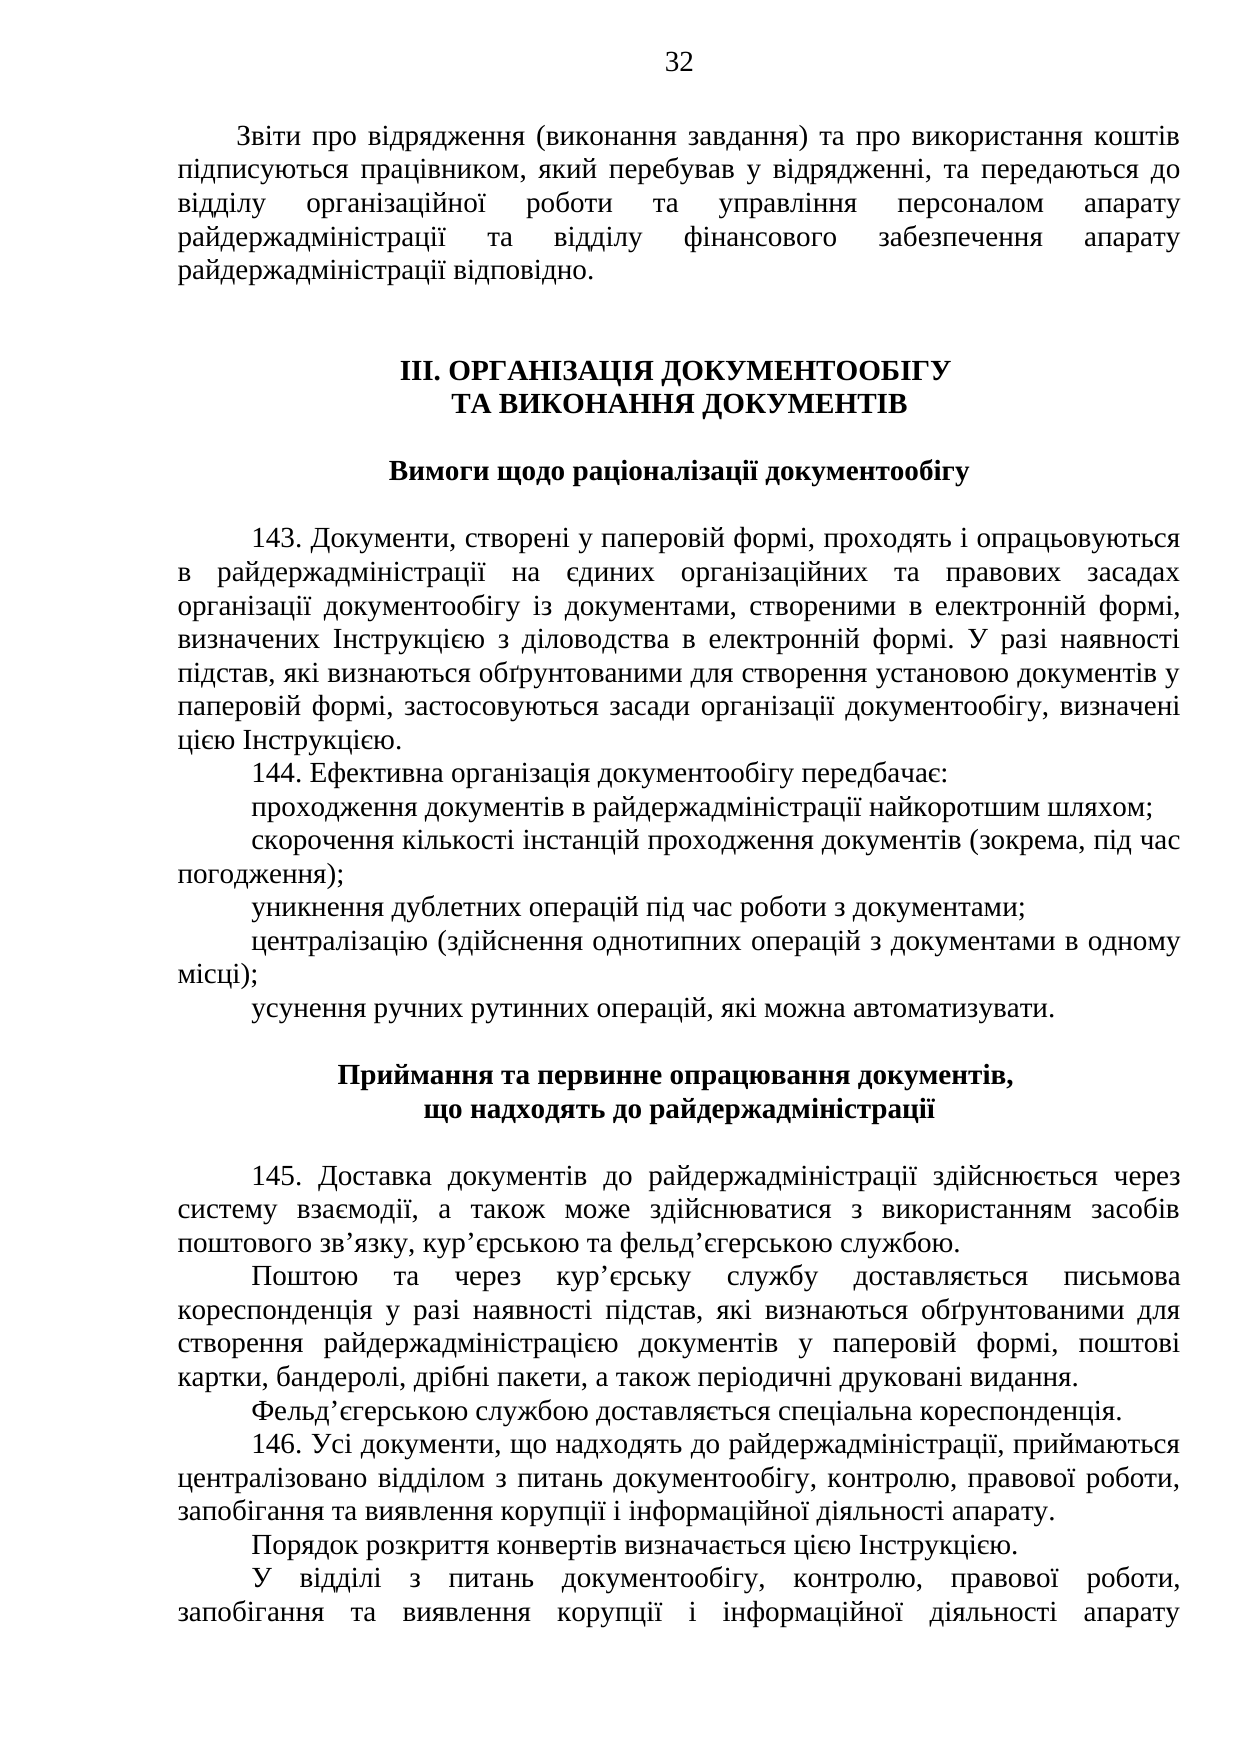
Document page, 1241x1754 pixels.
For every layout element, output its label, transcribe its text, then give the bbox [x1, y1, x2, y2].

text усунення ручних рутинних операцій, які можна автоматизувати. [177, 990, 1181, 1024]
text 145. Доставка документів до райдержадміністрації здійснюється через систему взаємодії, а також може здійснюватися з використанням засобів поштового зв’язку, кур’єрською та фельд’єгерською службою. [177, 1158, 1181, 1258]
text Фельд’єгерською службою доставляється спеціальна кореспонденція. [177, 1393, 1181, 1426]
text III. ОРГАНІЗАЦІЯ ДОКУМЕНТООБІГУ ТА ВИКОНАННЯ ДОКУМЕНТІВ [177, 353, 1181, 420]
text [177, 1560, 1181, 1627]
text проходження документів в райдержадміністрації найкоротшим шляхом; [177, 789, 1181, 822]
text Вимоги щодо раціоналізації документообігу [177, 453, 1181, 487]
text 144. Ефективна організація документообігу передбачає: [177, 755, 1181, 789]
text уникнення дублетних операцій під час роботи з документами; [177, 889, 1181, 923]
text Приймання та первинне опрацювання документів, що надходять до райдержадміністрації [177, 1057, 1181, 1124]
text 143. Документи, створені у паперовій формі, проходять і опрацьовуються в райдержадміністрації на єдиних організаційних та правових засадах організації документообігу із документами, створеними в електронній формі, визначених Інструкцією з діловодства в електронній формі. У разі наявності підстав, які визнаються обґрунтованими для створення установою документів у паперовій формі, застосовуються засади організації документообігу, визначені цією Інструкцією. [177, 521, 1181, 755]
text Поштою та через кур’єрську службу доставляється письмова кореспонденція у разі наявності підстав, які визнаються обґрунтованими для створення райдержадміністрацією документів у паперовій формі, поштові картки, бандеролі, дрібні пакети, а також періодичні друковані видання. [177, 1258, 1181, 1393]
text централізацію (здійснення однотипних операцій з документами в одному місці); [177, 923, 1181, 990]
text скорочення кількості інстанцій проходження документів (зокрема, під час погодження); [177, 822, 1181, 889]
text Порядок розкриття конвертів визначається цією Інструкцією. [177, 1527, 1181, 1560]
text 146. Усі документи, що надходять до райдержадміністрації, приймаються централізовано відділом з питань документообігу, контролю, правової роботи, запобігання та виявлення корупції і інформаційної діяльності апарату. [177, 1426, 1181, 1527]
text Звіти про відрядження (виконання завдання) та про використання коштів підписуються працівником, який перебував у відрядженні, та передаються до відділу організаційної роботи та управління персоналом апарату райдержадміністрації та відділу фінансового забезпечення апарату райдержадміністрації відповідно. [177, 118, 1181, 286]
